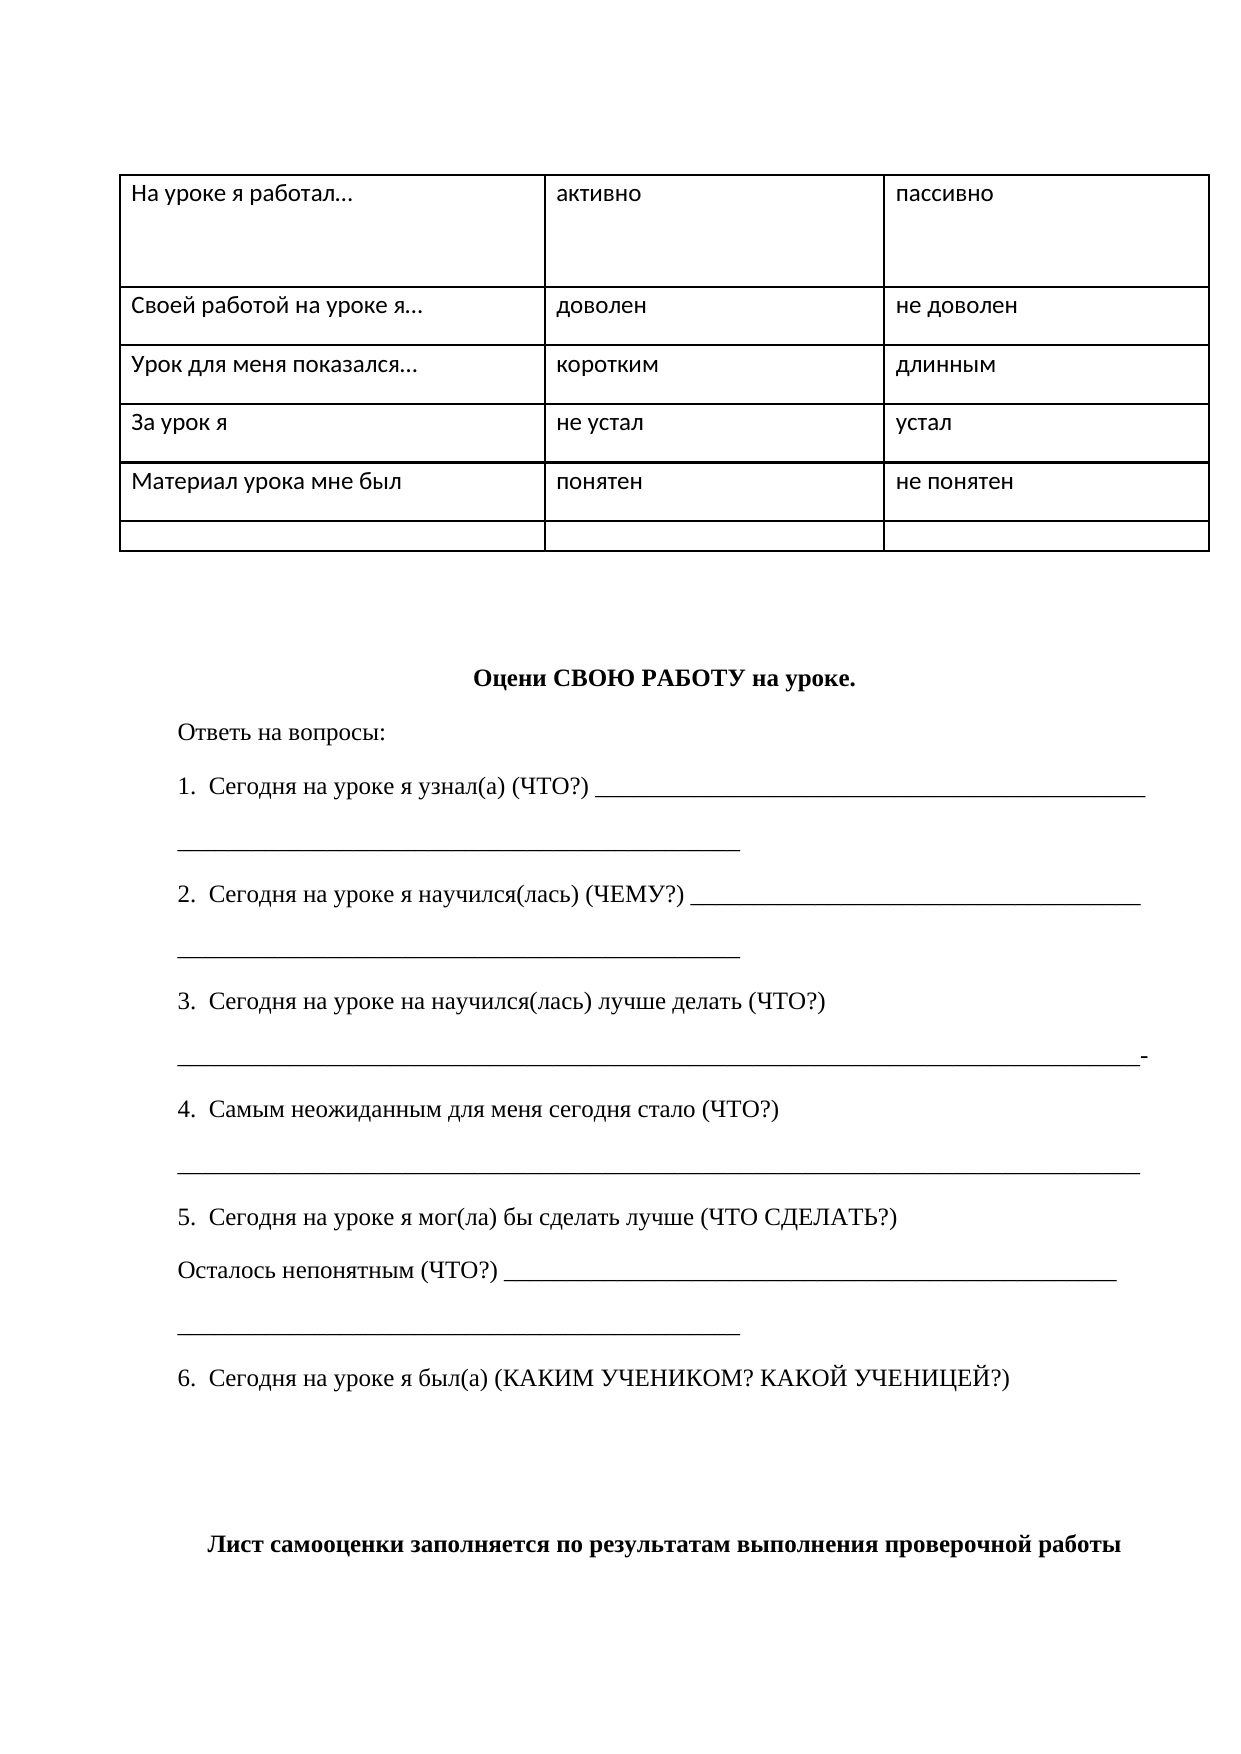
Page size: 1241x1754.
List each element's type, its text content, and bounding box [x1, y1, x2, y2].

table_cell Материал урока мне был [121, 464, 544, 520]
table_cell [885, 522, 1208, 549]
table_cell устал [885, 405, 1208, 461]
text _____________________________________________________________________________- [177, 1040, 1152, 1069]
table_cell понятен [546, 464, 883, 520]
table_cell [121, 522, 544, 549]
text 2. Сегодня на уроке я научился(лась) (ЧЕМУ?) ____________________________________ [177, 879, 1152, 907]
table_cell За урок я [121, 405, 544, 461]
text 3. Сегодня на уроке на научился(лась) лучше делать (ЧТО?) [177, 986, 1152, 1015]
text Осталось непонятным (ЧТО?) _________________________________________________ [177, 1256, 1152, 1284]
text Ответь на вопросы: [177, 717, 1152, 746]
table_header пассивно [885, 176, 1208, 286]
table_cell коротким [546, 346, 883, 403]
table_cell не понятен [885, 464, 1208, 520]
table_cell не доволен [885, 288, 1208, 344]
table_cell не устал [546, 405, 883, 461]
text _____________________________________________________________________________ [177, 1148, 1152, 1177]
table_cell Своей работой на уроке я… [121, 288, 544, 344]
table_header На уроке я работал… [121, 176, 544, 286]
table_cell длинным [885, 346, 1208, 403]
text _____________________________________________ [177, 1309, 1152, 1338]
table_cell [546, 522, 883, 549]
text Оцени СВОЮ РАБОТУ на уроке. [177, 663, 1152, 692]
text Лист самооценки заполняется по результатам выполнения проверочной работы [177, 1529, 1152, 1558]
text 6. Сегодня на уроке я был(а) (КАКИМ УЧЕНИКОМ? КАКОЙ УЧЕНИЦЕЙ?) [177, 1363, 1152, 1392]
text _____________________________________________ [177, 932, 1152, 961]
text 1. Сегодня на уроке я узнал(а) (ЧТО?) ____________________________________________ [177, 771, 1152, 800]
table_header активно [546, 176, 883, 286]
text _____________________________________________ [177, 825, 1152, 853]
table_cell доволен [546, 288, 883, 344]
table_cell Урок для меня показался… [121, 346, 544, 403]
text 4. Самым неожиданным для меня сегодня стало (ЧТО?) [177, 1094, 1152, 1123]
text 5. Сегодня на уроке я мог(ла) бы сделать лучше (ЧТО СДЕЛАТЬ?) [177, 1202, 1152, 1231]
